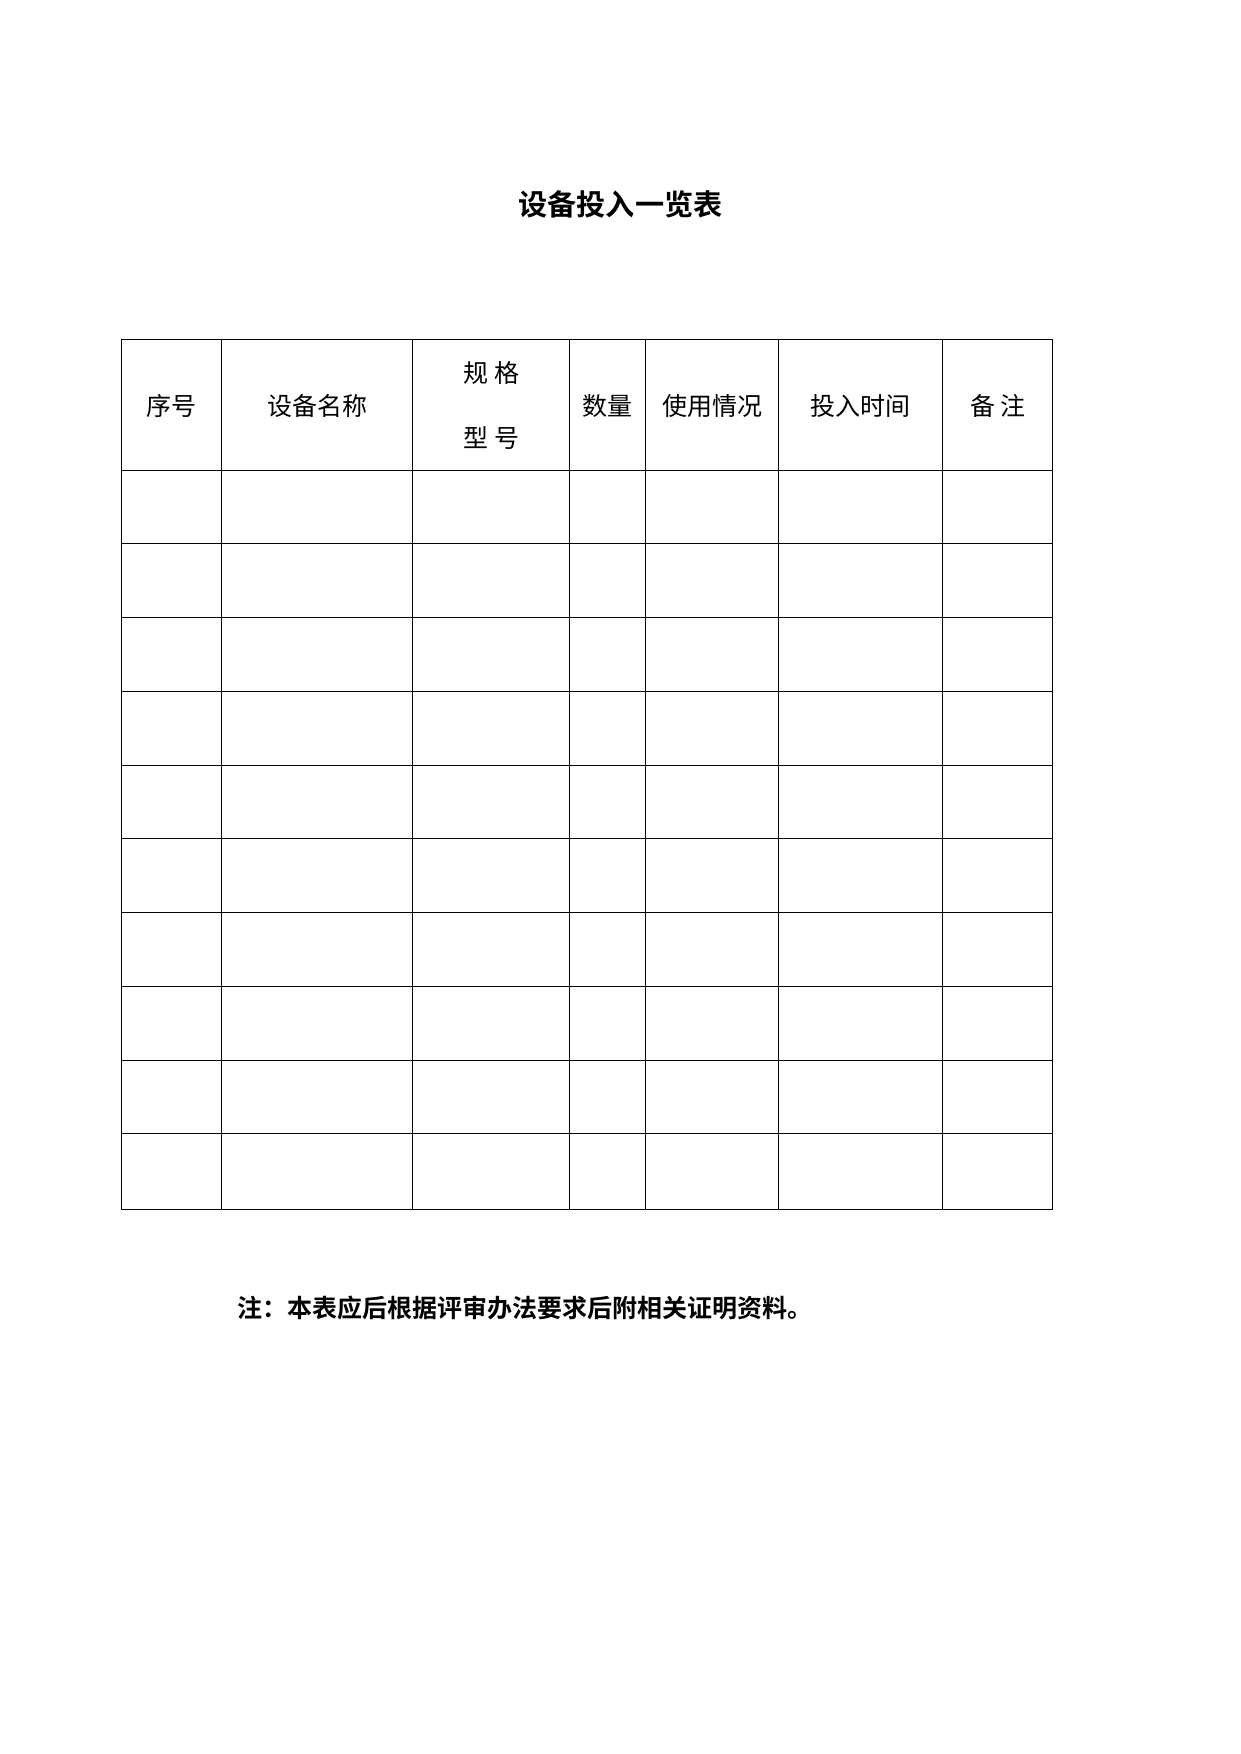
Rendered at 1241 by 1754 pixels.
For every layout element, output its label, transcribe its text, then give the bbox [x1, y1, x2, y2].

table_cell [779, 618, 942, 691]
table_cell [646, 544, 778, 617]
text 注：本表应后根据评审办法要求后附相关证明资料。 [187, 1274, 1053, 1339]
table_cell [779, 1061, 942, 1133]
table_cell [646, 618, 778, 691]
table_cell [222, 618, 412, 691]
table_cell [122, 839, 221, 912]
table_cell [413, 544, 569, 617]
table_cell [122, 766, 221, 838]
table_cell [646, 839, 778, 912]
table_cell [413, 1061, 569, 1133]
table_cell [646, 766, 778, 838]
table_cell [122, 471, 221, 543]
table_cell [413, 839, 569, 912]
table_cell [779, 987, 942, 1059]
table_cell [779, 839, 942, 912]
table_cell [779, 766, 942, 838]
table_cell [570, 913, 645, 986]
table_cell [943, 766, 1052, 838]
table_cell [943, 471, 1052, 543]
table_cell [413, 471, 569, 543]
table_cell [646, 471, 778, 543]
table_cell [122, 1134, 221, 1208]
table_cell [570, 839, 645, 912]
table_cell [570, 471, 645, 543]
table_cell [413, 913, 569, 986]
table_cell [122, 618, 221, 691]
table_cell [646, 1061, 778, 1133]
table_cell [779, 544, 942, 617]
table_cell [570, 618, 645, 691]
table_header 设备名称 [222, 340, 412, 469]
table_cell [779, 692, 942, 764]
table_cell [222, 1134, 412, 1208]
subtitle 设备投入一览表 [187, 170, 1053, 235]
table_cell [943, 1134, 1052, 1208]
table_cell [570, 1134, 645, 1208]
table_header 投入时间 [779, 340, 942, 469]
table_cell [413, 987, 569, 1059]
table_header 使用情况 [646, 340, 778, 469]
table_cell [646, 692, 778, 764]
table_cell [943, 618, 1052, 691]
table_header 备 注 [943, 340, 1052, 469]
table_cell [570, 987, 645, 1059]
table_cell [943, 1061, 1052, 1133]
table_cell [222, 913, 412, 986]
table_cell [779, 471, 942, 543]
table_cell [222, 544, 412, 617]
table_cell [570, 766, 645, 838]
table_header 序号 [122, 340, 221, 469]
table_cell [222, 1061, 412, 1133]
table_cell [222, 839, 412, 912]
table_cell [122, 987, 221, 1059]
table_cell [943, 544, 1052, 617]
table_cell [122, 692, 221, 764]
table_cell [413, 766, 569, 838]
table_cell [646, 1134, 778, 1208]
table_cell [413, 692, 569, 764]
table_cell [570, 692, 645, 764]
table_cell [222, 987, 412, 1059]
table_cell [413, 618, 569, 691]
table_cell [646, 987, 778, 1059]
table_cell [122, 544, 221, 617]
table_cell [122, 1061, 221, 1133]
table_cell [943, 913, 1052, 986]
table_cell [413, 1134, 569, 1208]
table_cell [779, 913, 942, 986]
table_cell [222, 766, 412, 838]
table_cell [222, 692, 412, 764]
table_cell [222, 471, 412, 543]
table_header 规 格 型 号 [413, 340, 569, 469]
table_cell [779, 1134, 942, 1208]
table_cell [943, 987, 1052, 1059]
table_cell [943, 692, 1052, 764]
table_header 数量 [570, 340, 645, 469]
table_cell [122, 913, 221, 986]
table_cell [943, 839, 1052, 912]
table_cell [570, 544, 645, 617]
table_cell [570, 1061, 645, 1133]
table_cell [646, 913, 778, 986]
